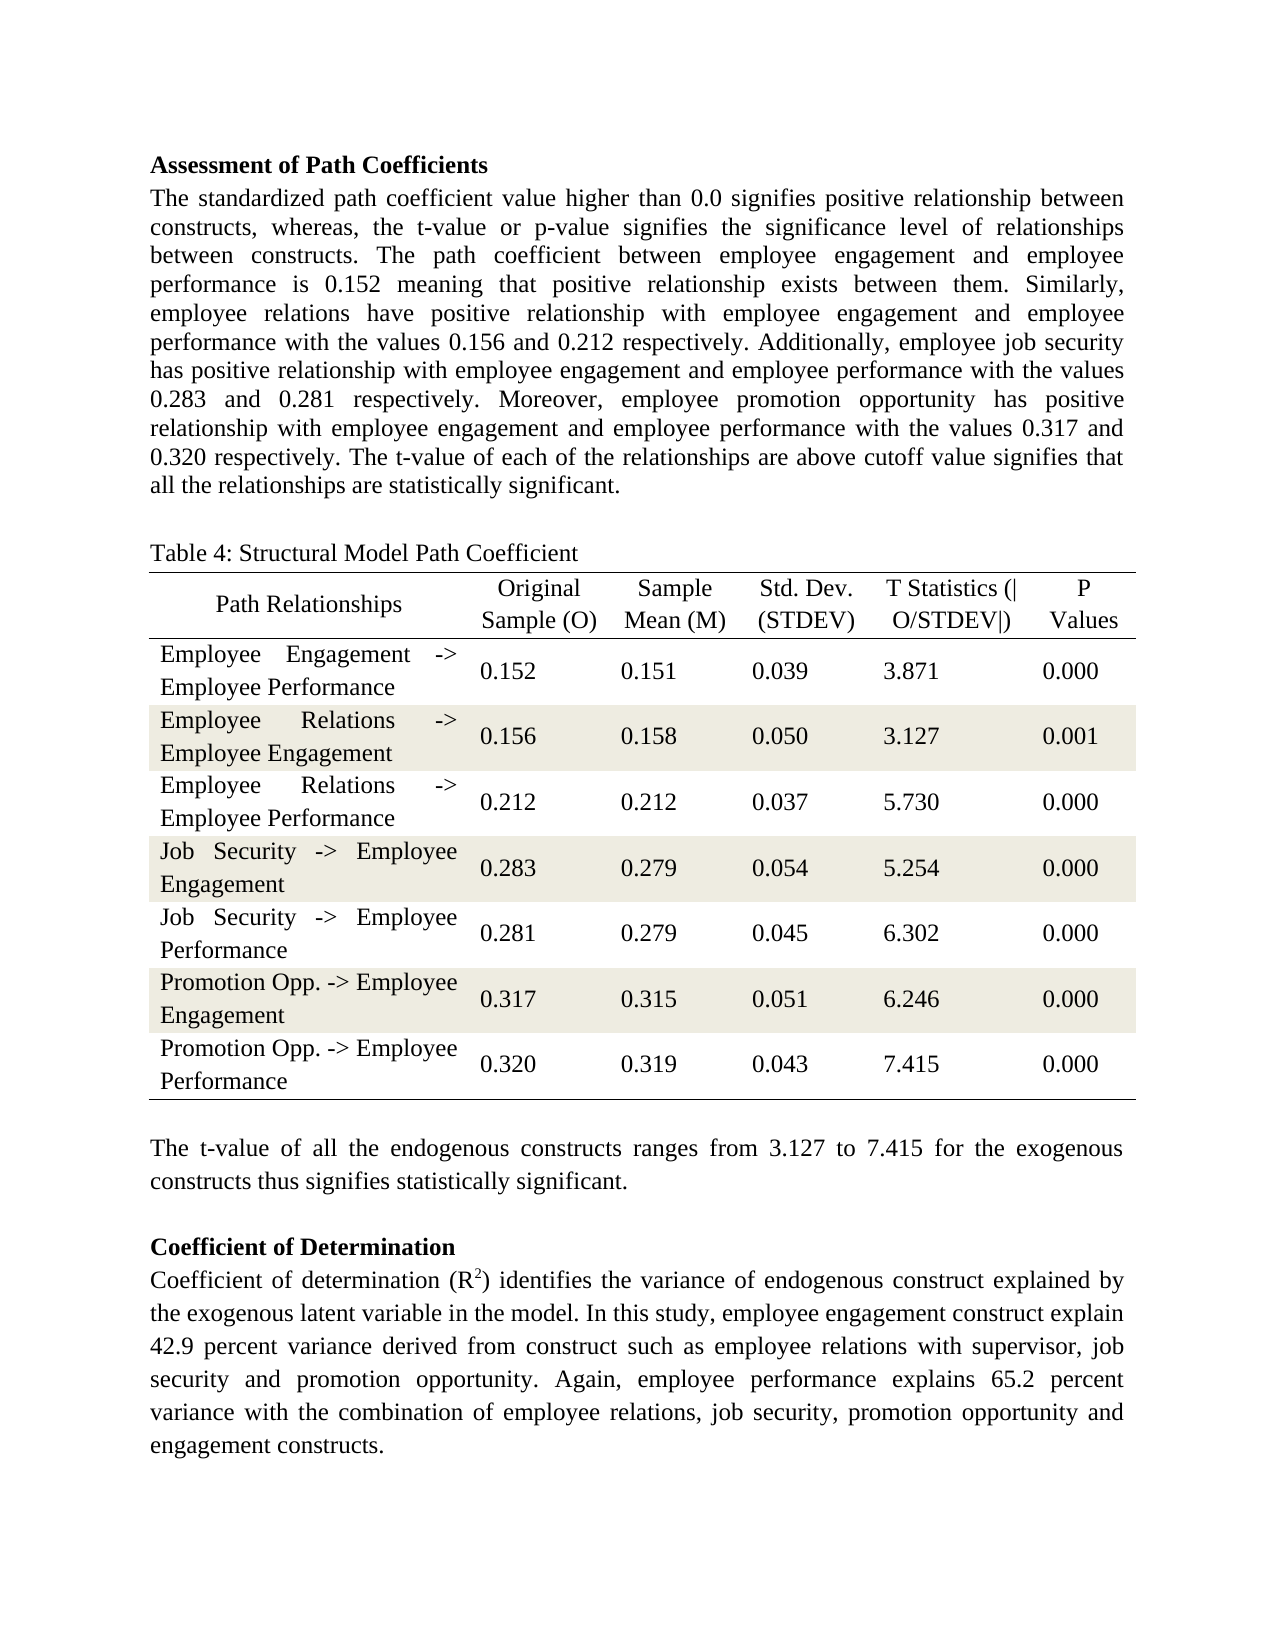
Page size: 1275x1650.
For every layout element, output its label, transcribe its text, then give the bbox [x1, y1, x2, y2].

table_cell 0.315 [609, 968, 741, 1033]
table_cell 0.051 [741, 968, 872, 1033]
text Table 4: Structural Model Path Coefficient [150, 538, 1125, 567]
table_cell 0.156 [469, 705, 609, 771]
table_cell 0.279 [609, 836, 741, 902]
table_header P Values [1031, 573, 1136, 638]
table_cell 0.281 [469, 902, 609, 967]
table_header T Statistics (|O/STDEV|) [872, 573, 1031, 638]
text Coefficient of determination (R2) identifies the variance of endogenous construct explained by the exogenous latent variable in the model. In this study, employee engagement construct explain 42.9 percent variance derived from construct such as employee relations with supervisor, job security and promotion opportunity. Again, employee performance explains 65.2 percent variance with the combination of employee relations, job security, promotion opportunity and engagement constructs. [150, 1265, 1125, 1459]
table_cell 0.001 [1031, 705, 1136, 771]
table_cell 0.000 [1031, 771, 1136, 836]
table_cell 0.037 [741, 771, 872, 836]
table_cell 0.000 [1031, 836, 1136, 902]
table_cell 0.000 [1031, 968, 1136, 1033]
table_cell 5.254 [872, 836, 1031, 902]
text The standardized path coefficient value higher than 0.0 signifies positive relationship between constructs, whereas, the t-value or p-value signifies the significance level of relationships between constructs. The path coefficient between employee engagement and employee performance is 0.152 meaning that positive relationship exists between them. Similarly, employee relations have positive relationship with employee engagement and employee performance with the values 0.156 and 0.212 respectively. Additionally, employee job security has positive relationship with employee engagement and employee performance with the values 0.283 and 0.281 respectively. Moreover, employee promotion opportunity has positive relationship with employee engagement and employee performance with the values 0.317 and 0.320 respectively. The t-value of each of the relationships are above cutoff value signifies that all the relationships are statistically significant. [150, 183, 1125, 499]
table_cell 0.212 [469, 771, 609, 836]
table_cell 0.039 [741, 639, 872, 705]
table_cell Job Security -> Employee Performance [149, 902, 469, 967]
table_cell 0.050 [741, 705, 872, 771]
table_cell Employee Relations -> Employee Engagement [149, 705, 469, 771]
table_cell 0.212 [609, 771, 741, 836]
table_cell 3.871 [872, 639, 1031, 705]
table_cell 0.000 [1031, 639, 1136, 705]
table_cell 7.415 [872, 1033, 1031, 1099]
table_cell Promotion Opp. -> Employee Engagement [149, 968, 469, 1033]
table_cell 6.302 [872, 902, 1031, 967]
table_cell 0.319 [609, 1033, 741, 1099]
table_cell 0.000 [1031, 902, 1136, 967]
table_cell 0.152 [469, 639, 609, 705]
table_header Path Relationships [149, 573, 469, 638]
table_cell 0.151 [609, 639, 741, 705]
table_cell Promotion Opp. -> Employee Performance [149, 1033, 469, 1099]
table_cell 0.158 [609, 705, 741, 771]
table_cell 0.054 [741, 836, 872, 902]
table_cell Employee Relations -> Employee Performance [149, 771, 469, 836]
table_cell Employee Engagement -> Employee Performance [149, 639, 469, 705]
table_cell 0.317 [469, 968, 609, 1033]
table_header Std. Dev. (STDEV) [741, 573, 872, 638]
table_cell 0.045 [741, 902, 872, 967]
table_cell 0.283 [469, 836, 609, 902]
table_cell 0.320 [469, 1033, 609, 1099]
text The t-value of all the endogenous constructs ranges from 3.127 to 7.415 for the exogenous constructs thus signifies statistically significant. [150, 1133, 1125, 1194]
text Assessment of Path Coefficients [150, 150, 1125, 179]
table_cell 6.246 [872, 968, 1031, 1033]
table_header Original Sample (O) [469, 573, 609, 638]
table_header Sample Mean (M) [609, 573, 741, 638]
table_cell 0.043 [741, 1033, 872, 1099]
table_cell 3.127 [872, 705, 1031, 771]
text Coefficient of Determination [150, 1232, 1125, 1261]
table_cell 5.730 [872, 771, 1031, 836]
table_cell 0.000 [1031, 1033, 1136, 1099]
table_cell Job Security -> Employee Engagement [149, 836, 469, 902]
table_cell 0.279 [609, 902, 741, 967]
